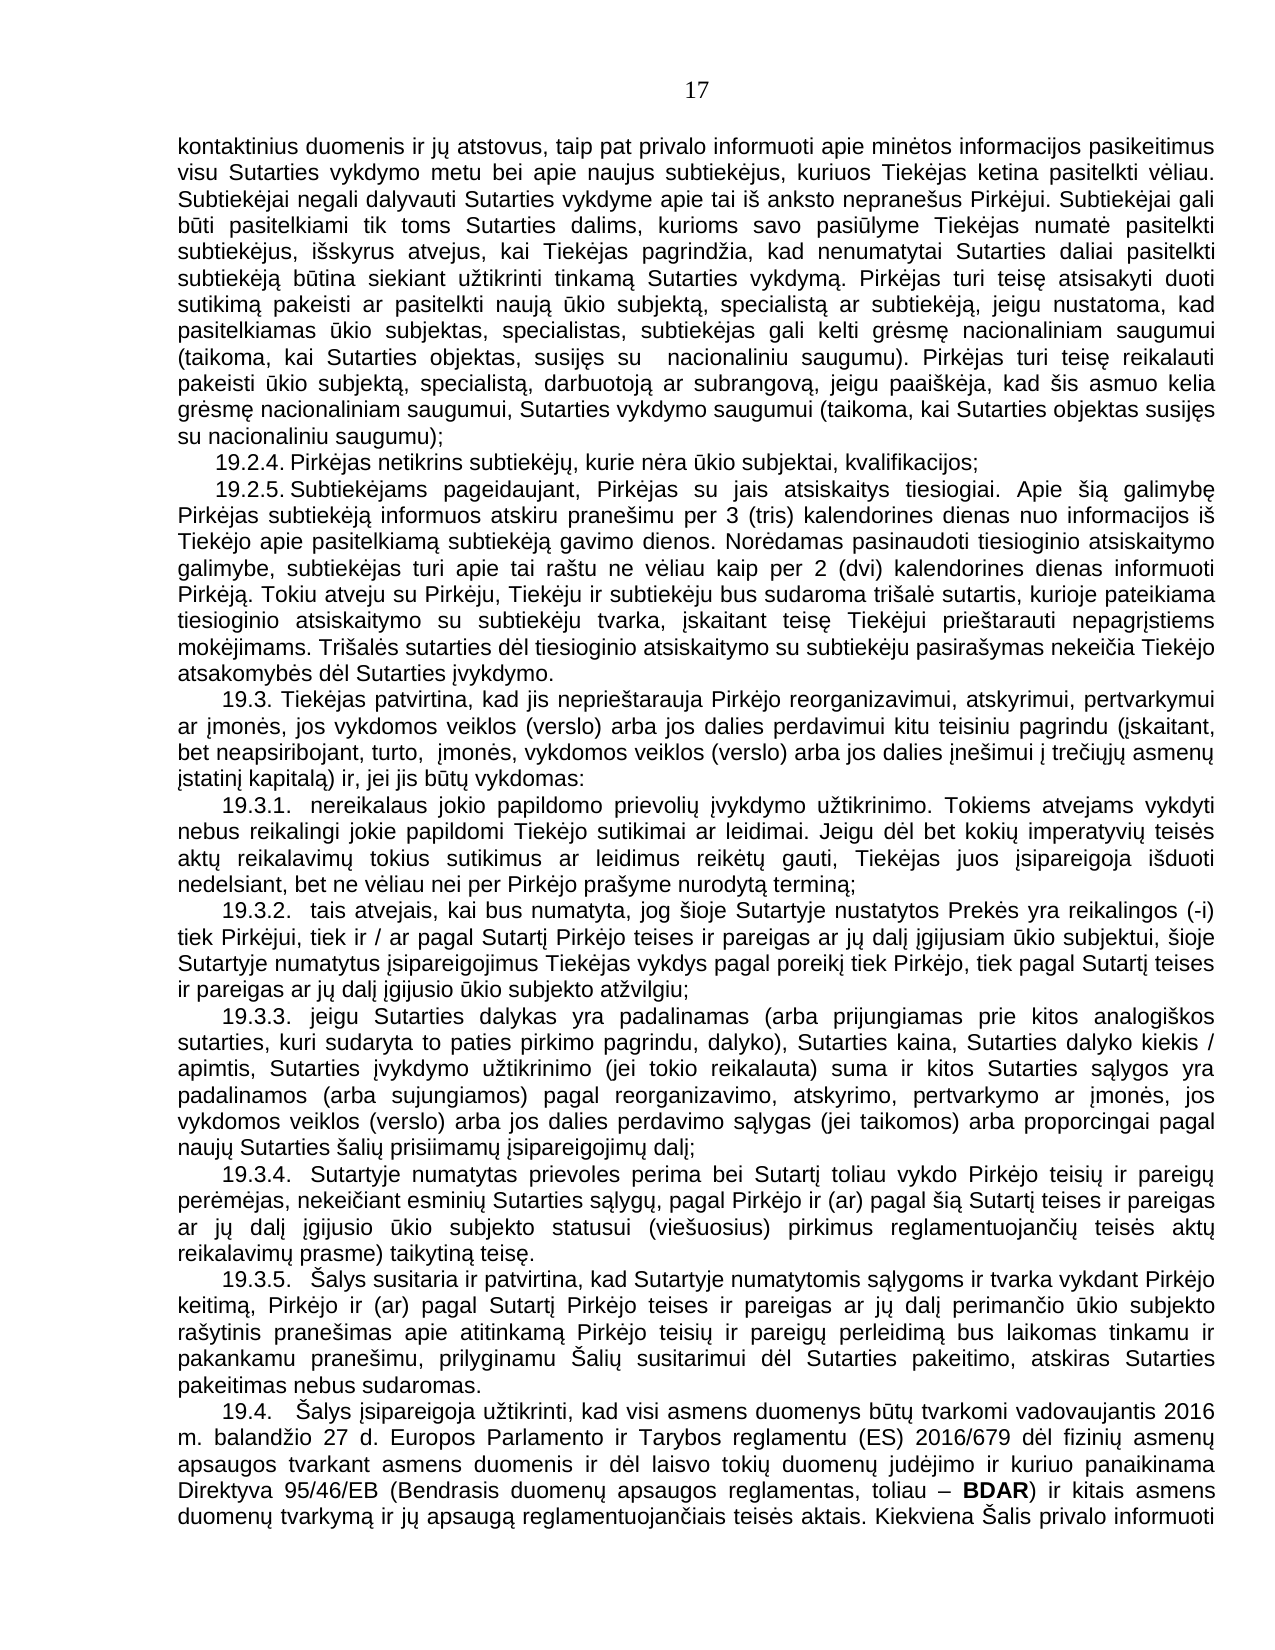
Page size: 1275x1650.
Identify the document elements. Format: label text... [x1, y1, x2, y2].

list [177, 1398, 1216, 1530]
list Pirkėjas netikrins subtiekėjų, kurie nėra ūkio subjektai, kvalifikacijos; [177, 449, 1216, 476]
list Šalys susitaria ir patvirtina, kad Sutartyje numatytomis sąlygoms ir tvarka vykdant Pirkėjo keitimą, Pirkėjo ir (ar) pagal Sutartį Pirkėjo teises ir pareigas ar jų dalį perimančio ūkio subjekto rašytinis pranešimas apie atitinkamą Pirkėjo teisių ir pareigų perleidimą bus laikomas tinkamu ir pakankamu pranešimu, prilyginamu Šalių susitarimui dėl Sutarties pakeitimo, atskiras Sutarties pakeitimas nebus sudaromas. [177, 1266, 1216, 1398]
list Tiekėjas patvirtina, kad jis neprieštarauja Pirkėjo reorganizavimui, atskyrimui, pertvarkymui ar įmonės, jos vykdomos veiklos (verslo) arba jos dalies perdavimui kitu teisiniu pagrindu (įskaitant, bet neapsiribojant, turto, įmonės, vykdomos veiklos (verslo) arba jos dalies įnešimui į trečiųjų asmenų įstatinį kapitalą) ir, jei jis būtų vykdomas: [177, 686, 1216, 792]
list jeigu Sutarties dalykas yra padalinamas (arba prijungiamas prie kitos analogiškos sutarties, kuri sudaryta to paties pirkimo pagrindu, dalyko), Sutarties kaina, Sutarties dalyko kiekis / apimtis, Sutarties įvykdymo užtikrinimo (jei tokio reikalauta) suma ir kitos Sutarties sąlygos yra padalinamos (arba sujungiamos) pagal reorganizavimo, atskyrimo, pertvarkymo ar įmonės, jos vykdomos veiklos (verslo) arba jos dalies perdavimo sąlygas (jei taikomos) arba proporcingai pagal naujų Sutarties šalių prisiimamų įsipareigojimų dalį; [177, 1003, 1216, 1161]
list Subtiekėjams pageidaujant, Pirkėjas su jais atsiskaitys tiesiogiai. Apie šią galimybę Pirkėjas subtiekėją informuos atskiru pranešimu per 3 (tris) kalendorines dienas nuo informacijos iš Tiekėjo apie pasitelkiamą subtiekėją gavimo dienos. Norėdamas pasinaudoti tiesioginio atsiskaitymo galimybe, subtiekėjas turi apie tai raštu ne vėliau kaip per 2 (dvi) kalendorines dienas informuoti Pirkėją. Tokiu atveju su Pirkėju, Tiekėju ir subtiekėju bus sudaroma trišalė sutartis, kurioje pateikiama tiesioginio atsiskaitymo su subtiekėju tvarka, įskaitant teisę Tiekėjui prieštarauti nepagrįstiems mokėjimams. Trišalės sutarties dėl tiesioginio atsiskaitymo su subtiekėju pasirašymas nekeičia Tiekėjo atsakomybės dėl Sutarties įvykdymo. [177, 476, 1216, 686]
list Sutartyje numatytas prievoles perima bei Sutartį toliau vykdo Pirkėjo teisių ir pareigų perėmėjas, nekeičiant esminių Sutarties sąlygų, pagal Pirkėjo ir (ar) pagal šią Sutartį teises ir pareigas ar jų dalį įgijusio ūkio subjekto statusui (viešuosius) pirkimus reglamentuojančių teisės aktų reikalavimų prasme) taikytiną teisę. [177, 1161, 1216, 1266]
list nereikalaus jokio papildomo prievolių įvykdymo užtikrinimo. Tokiems atvejams vykdyti nebus reikalingi jokie papildomi Tiekėjo sutikimai ar leidimai. Jeigu dėl bet kokių imperatyvių teisės aktų reikalavimų tokius sutikimus ar leidimus reikėtų gauti, Tiekėjas juos įsipareigoja išduoti nedelsiant, bet ne vėliau nei per Pirkėjo prašyme nurodytą terminą; [177, 792, 1216, 897]
list tais atvejais, kai bus numatyta, jog šioje Sutartyje nustatytos Prekės yra reikalingos (-i) tiek Pirkėjui, tiek ir / ar pagal Sutartį Pirkėjo teises ir pareigas ar jų dalį įgijusiam ūkio subjektui, šioje Sutartyje numatytus įsipareigojimus Tiekėjas vykdys pagal poreikį tiek Pirkėjo, tiek pagal Sutartį teises ir pareigas ar jų dalį įgijusio ūkio subjekto atžvilgiu; [177, 897, 1216, 1003]
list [177, 133, 1216, 449]
